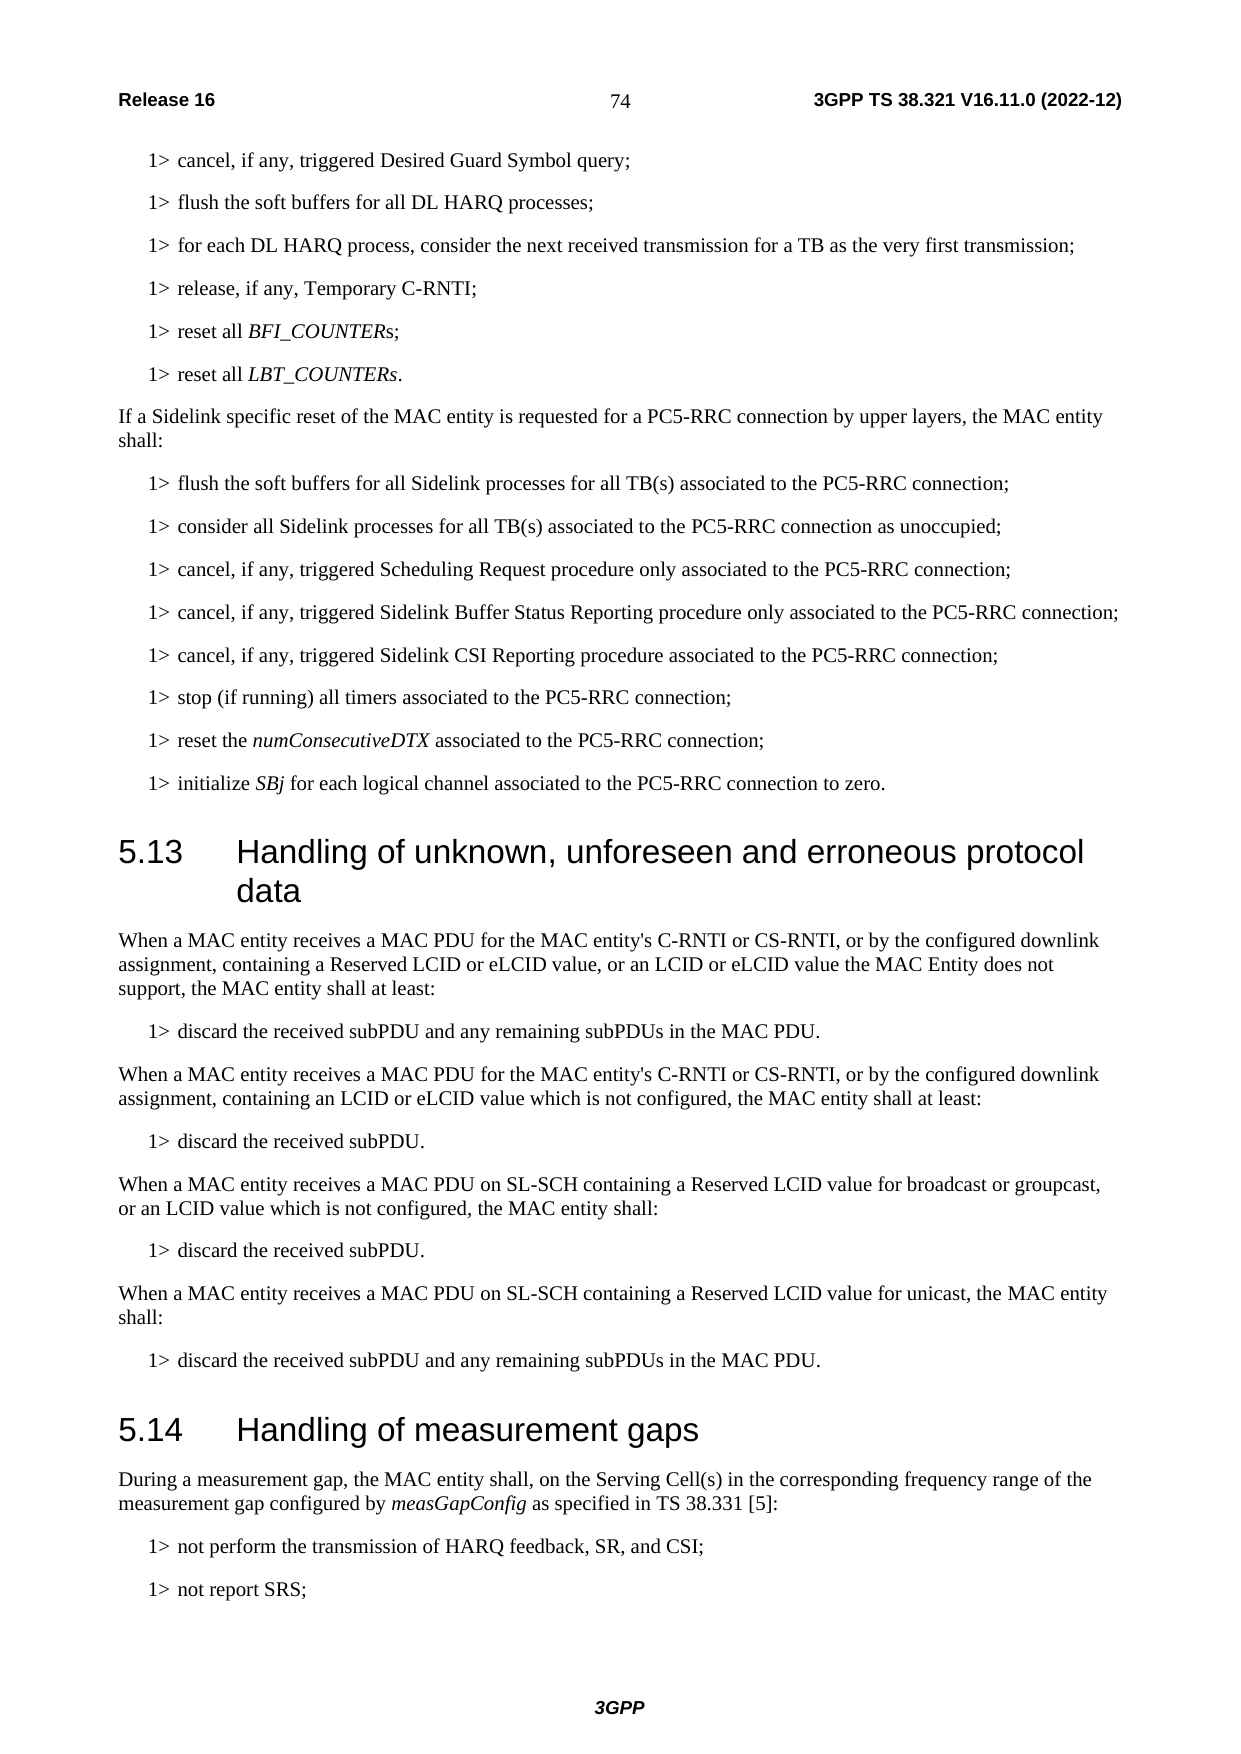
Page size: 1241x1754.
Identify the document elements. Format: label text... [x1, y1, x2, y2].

subtitle 5.13 Handling of unknown, unforeseen and erroneous protocol data [118, 832, 1122, 909]
text 1> reset all LBT_COUNTERs. [148, 362, 1122, 386]
text 1> cancel, if any, triggered Sidelink CSI Reporting procedure associated to the PC5-RRC connection; [148, 642, 1122, 667]
text 1> discard the received subPDU and any remaining subPDUs in the MAC PDU. [148, 1348, 1122, 1372]
text 1> consider all Sidelink processes for all TB(s) associated to the PC5-RRC connection as unoccupied; [148, 514, 1122, 538]
text When a MAC entity receives a MAC PDU on SL-SCH containing a Reserved LCID value for broadcast or groupcast, or an LCID value which is not configured, the MAC entity shall: [118, 1172, 1122, 1220]
text 1> not perform the transmission of HARQ feedback, SR, and CSI; [148, 1534, 1122, 1558]
text 1> flush the soft buffers for all DL HARQ processes; [148, 190, 1122, 214]
text If a Sidelink specific reset of the MAC entity is requested for a PC5-RRC connection by upper layers, the MAC entity shall: [118, 404, 1122, 452]
text 1> cancel, if any, triggered Sidelink Buffer Status Reporting procedure only associated to the PC5-RRC connection; [148, 600, 1122, 624]
text 1> cancel, if any, triggered Scheduling Request procedure only associated to the PC5-RRC connection; [148, 557, 1122, 581]
text 1> release, if any, Temporary C-RNTI; [148, 276, 1122, 300]
text When a MAC entity receives a MAC PDU on SL-SCH containing a Reserved LCID value for unicast, the MAC entity shall: [118, 1281, 1122, 1329]
text 1> discard the received subPDU. [148, 1129, 1122, 1153]
text 1> reset all BFI_COUNTERs; [148, 319, 1122, 343]
text 1> cancel, if any, triggered Desired Guard Symbol query; [148, 147, 1122, 172]
text During a measurement gap, the MAC entity shall, on the Serving Cell(s) in the corresponding frequency range of the measurement gap configured by measGapConfig as specified in TS 38.331 [5]: [118, 1467, 1122, 1515]
text 1> stop (if running) all timers associated to the PC5-RRC connection; [148, 685, 1122, 709]
text When a MAC entity receives a MAC PDU for the MAC entity's C-RNTI or CS-RNTI, or by the configured downlink assignment, containing a Reserved LCID or eLCID value, or an LCID or eLCID value the MAC Entity does not support, the MAC entity shall at least: [118, 928, 1122, 1000]
text 1> flush the soft buffers for all Sidelink processes for all TB(s) associated to the PC5-RRC connection; [148, 471, 1122, 495]
text 1> initialize SBj for each logical channel associated to the PC5-RRC connection to zero. [148, 771, 1122, 795]
text 1> reset the numConsecutiveDTX associated to the PC5-RRC connection; [148, 728, 1122, 752]
text 1> not report SRS; [148, 1577, 1122, 1601]
text 1> discard the received subPDU and any remaining subPDUs in the MAC PDU. [148, 1019, 1122, 1043]
subtitle 5.14 Handling of measurement gaps [118, 1410, 1122, 1448]
text 1> for each DL HARQ process, consider the next received transmission for a TB as the very first transmission; [148, 233, 1122, 257]
text When a MAC entity receives a MAC PDU for the MAC entity's C-RNTI or CS-RNTI, or by the configured downlink assignment, containing an LCID or eLCID value which is not configured, the MAC entity shall at least: [118, 1062, 1122, 1110]
text 1> discard the received subPDU. [148, 1238, 1122, 1262]
